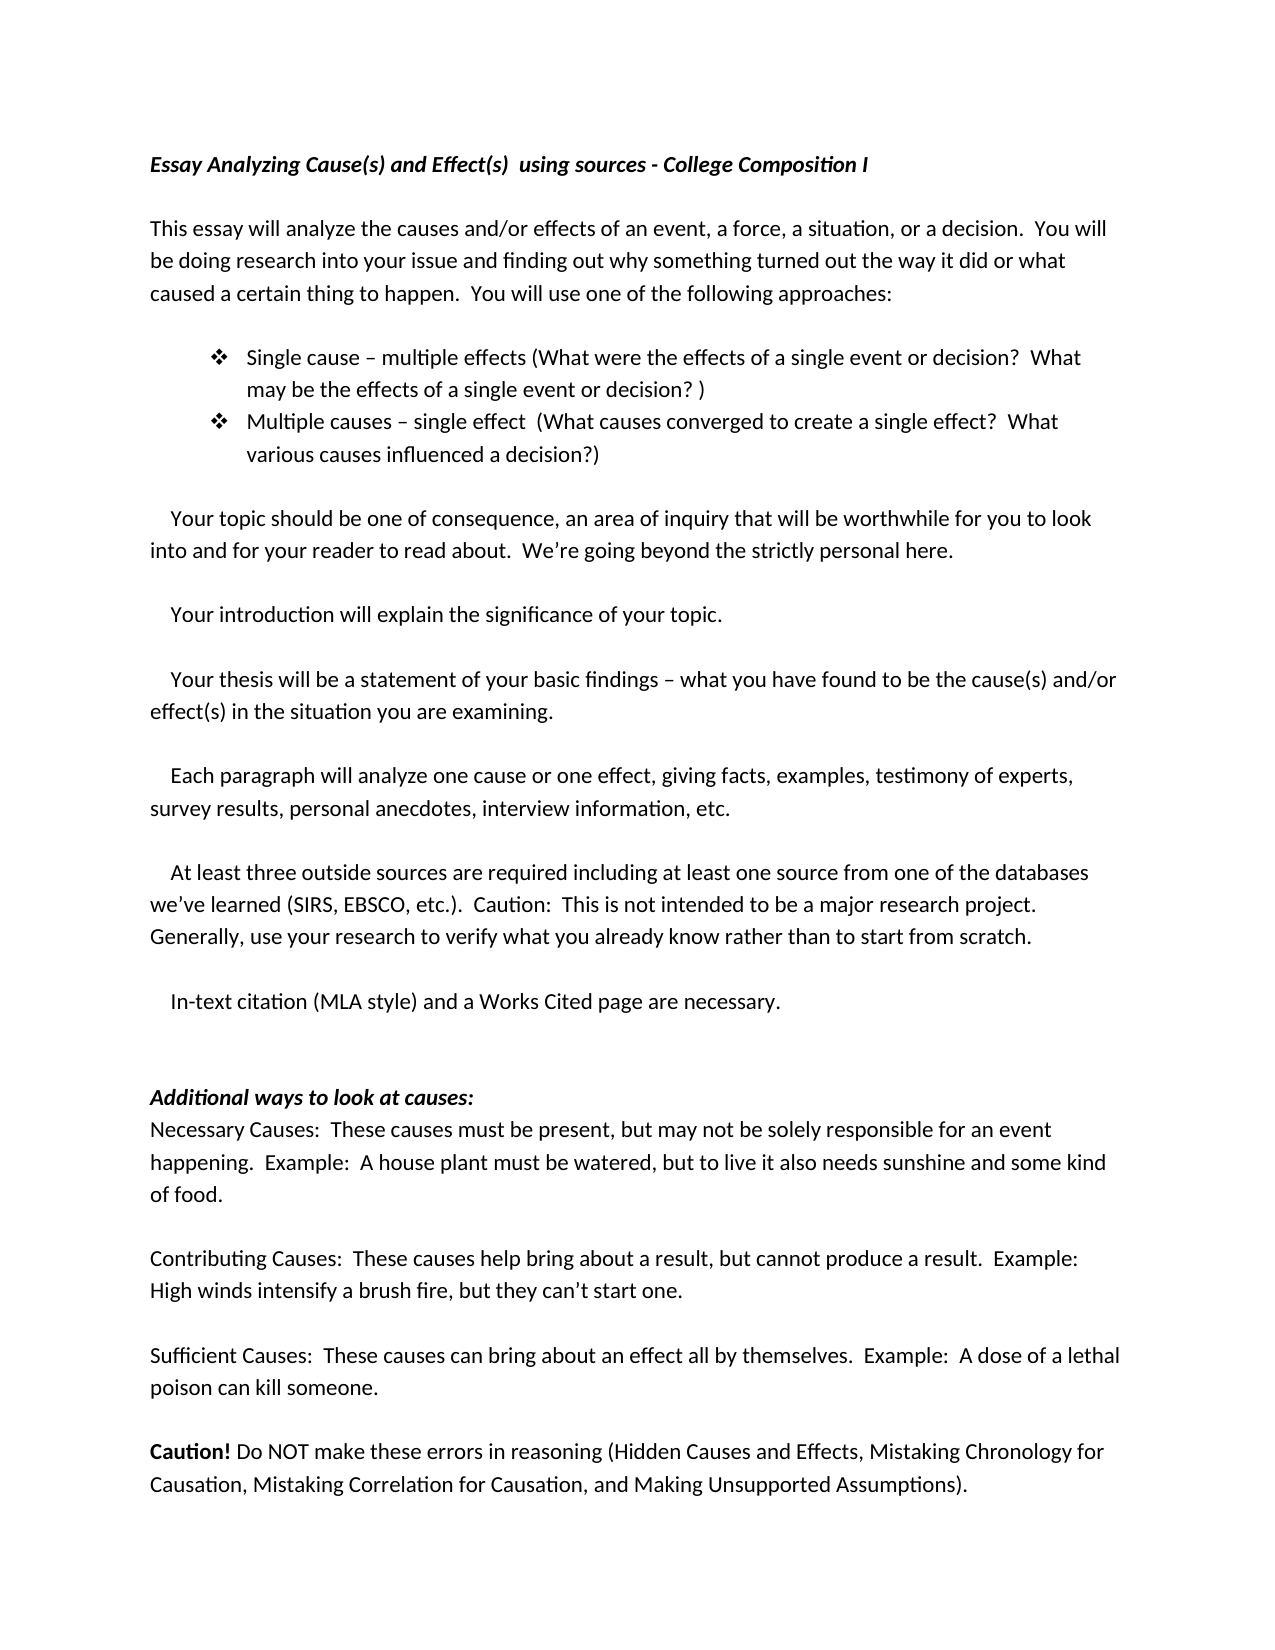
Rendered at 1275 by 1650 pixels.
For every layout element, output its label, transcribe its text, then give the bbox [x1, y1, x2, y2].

text Essay Analyzing Cause(s) and Effect(s) using sources - College Composition I [150, 150, 1125, 178]
text Your thesis will be a statement of your basic findings – what you have found to be the cause(s) and/or effect(s) in the situation you are examining. [150, 665, 1125, 725]
text Necessary Causes: These causes must be present, but may not be solely responsible for an event happening. Example: A house plant must be watered, but to live it also needs sunshine and some kind of food. [150, 1116, 1125, 1208]
text Caution! Do NOT make these errors in reasoning (Hidden Causes and Effects, Mistaking Chronology for Causation, Mistaking Correlation for Causation, and Making Unsupported Assumptions). [150, 1437, 1125, 1498]
text Contributing Causes: These causes help bring about a result, but cannot produce a result. Example: High winds intensify a brush fire, but they can’t start one. [150, 1244, 1125, 1304]
list Single cause – multiple effects (What were the effects of a single event or decision? What may be the effects of a single event or decision? ) [209, 343, 1125, 403]
text Each paragraph will analyze one cause or one effect, giving facts, examples, testimony of experts, survey results, personal anecdotes, interview information, etc. [150, 762, 1125, 822]
text Your topic should be one of consequence, an area of inquiry that will be worthwhile for you to look into and for your reader to read about. We’re going beyond the strictly personal here. [150, 504, 1125, 564]
text In-text citation (MLA style) and a Works Cited page are necessary. [150, 987, 1125, 1015]
text Additional ways to look at causes: [150, 1083, 1125, 1111]
text Sufficient Causes: These causes can bring about an effect all by themselves. Example: A dose of a lethal poison can kill someone. [150, 1341, 1125, 1401]
text This essay will analyze the causes and/or effects of an event, a force, a situation, or a decision. You will be doing research into your issue and finding out why something turned out the way it did or what caused a certain thing to happen. You will use one of the following approaches: [150, 214, 1125, 307]
text Your introduction will explain the significance of your topic. [150, 601, 1125, 629]
list Multiple causes – single effect (What causes converged to create a single effect? What various causes influenced a decision?) [209, 407, 1125, 468]
text At least three outside sources are required including at least one source from one of the databases we’ve learned (SIRS, EBSCO, etc.). Caution: This is not intended to be a major research project. Generally, use your research to verify what you already know rather than to start from scratch. [150, 858, 1125, 951]
